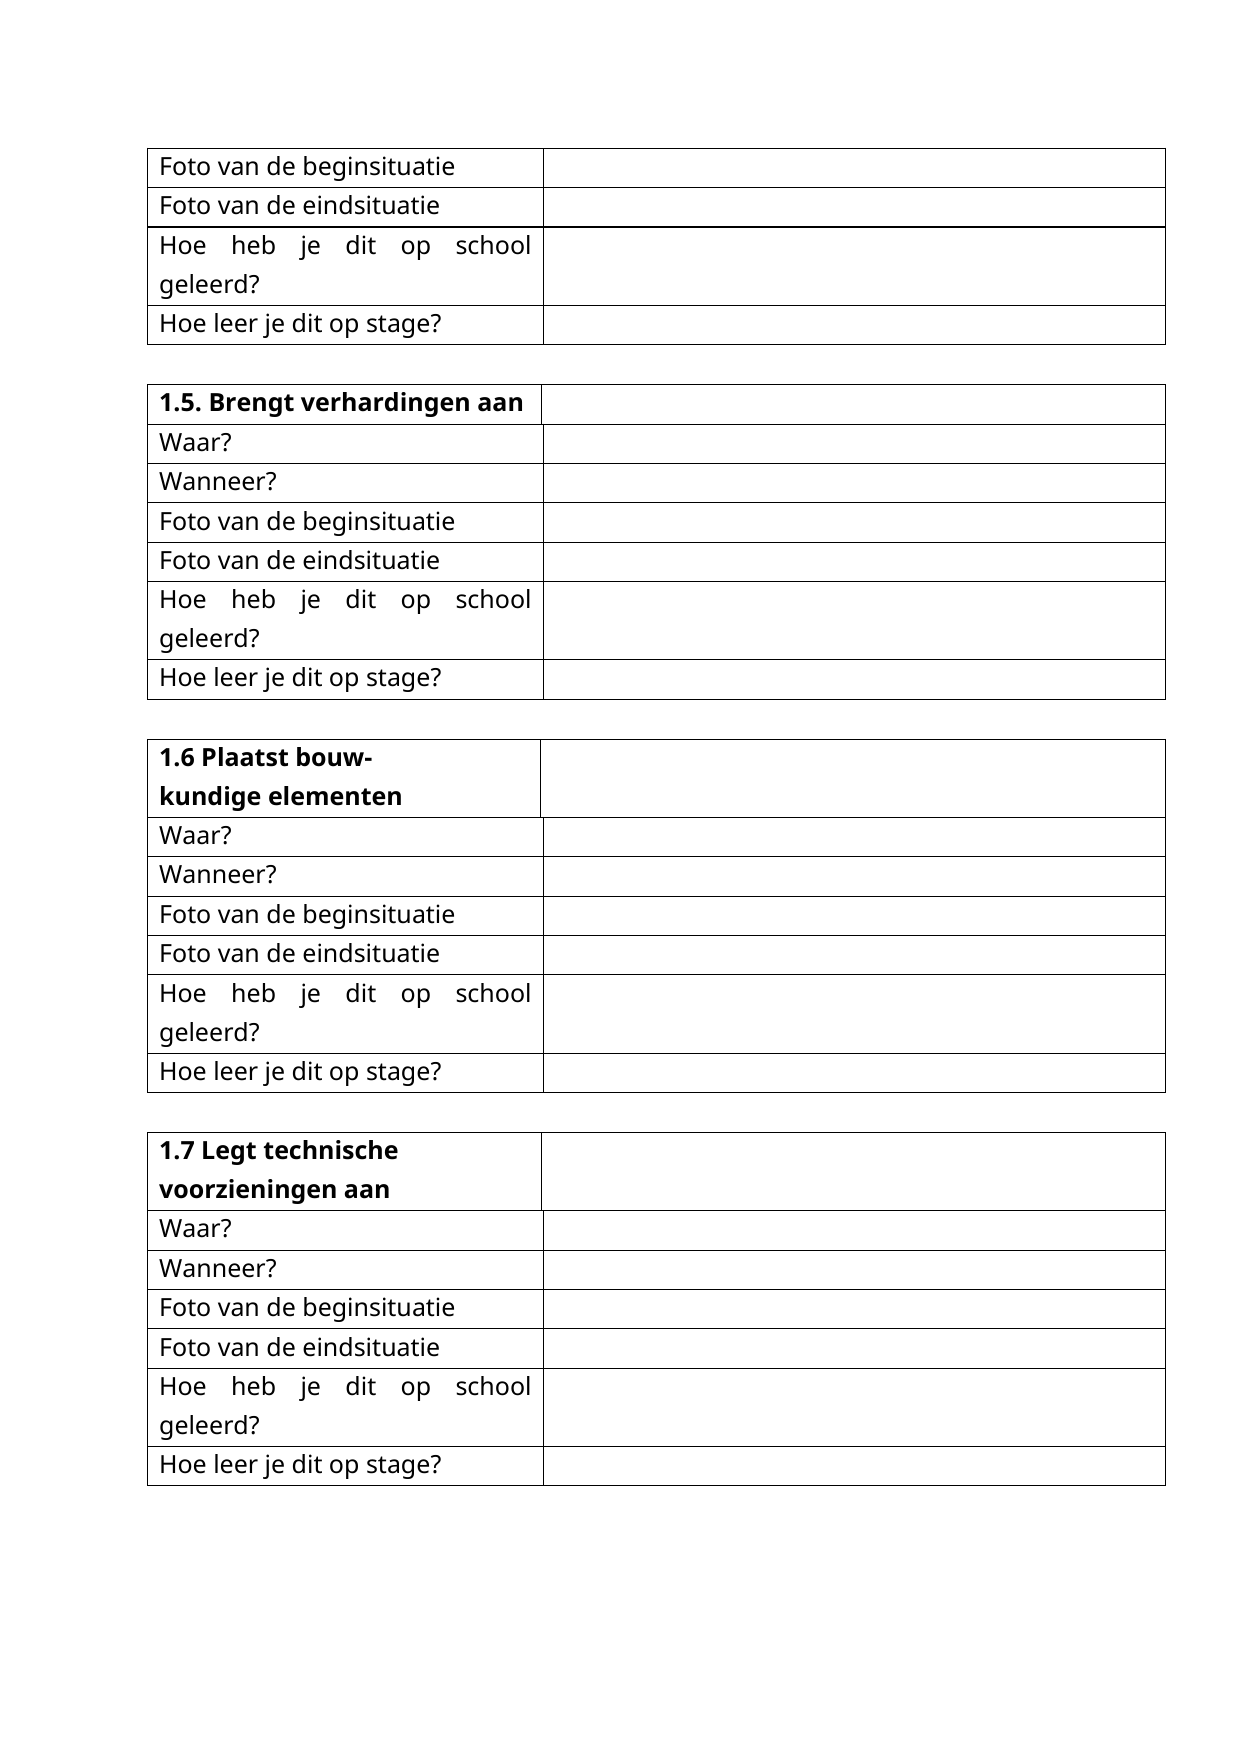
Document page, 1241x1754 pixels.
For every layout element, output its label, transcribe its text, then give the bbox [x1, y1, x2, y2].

table_cell [544, 582, 1165, 659]
table_cell Hoe leer je dit op stage? [148, 1054, 543, 1092]
table_cell Waar? [148, 425, 543, 463]
table_header [542, 1133, 1165, 1210]
table_cell Foto van de beginsituatie [148, 897, 543, 935]
table_cell Foto van de beginsituatie [148, 1290, 543, 1328]
table_cell [544, 1329, 1165, 1368]
table_cell Hoe heb je dit op school geleerd? [148, 1369, 543, 1446]
table_cell [544, 503, 1165, 542]
table_cell Foto van de eindsituatie [148, 1329, 543, 1368]
table_cell Hoe heb je dit op school geleerd? [148, 582, 543, 659]
table_cell [544, 149, 1165, 187]
table_header 1.5. Brengt verhardingen aan [148, 385, 541, 423]
table_cell [544, 188, 1165, 226]
table_cell [544, 1054, 1165, 1092]
table_cell [544, 818, 1165, 856]
table_cell Foto van de eindsituatie [148, 188, 543, 226]
table_cell Waar? [148, 818, 543, 856]
table_cell [544, 425, 1165, 463]
table_cell Wanneer? [148, 1251, 543, 1289]
table_cell [544, 1290, 1165, 1328]
table_cell Foto van de eindsituatie [148, 543, 543, 581]
table_header [542, 385, 1165, 423]
table_cell [544, 1211, 1165, 1249]
table_cell Foto van de beginsituatie [148, 503, 543, 542]
table_cell Hoe leer je dit op stage? [148, 1447, 543, 1485]
table_cell [544, 228, 1165, 304]
table_cell Hoe leer je dit op stage? [148, 660, 543, 698]
table_cell Hoe heb je dit op school geleerd? [148, 228, 543, 304]
table_cell Wanneer? [148, 857, 543, 896]
table_cell Waar? [148, 1211, 543, 1249]
table_cell [544, 543, 1165, 581]
table_cell [544, 897, 1165, 935]
table_cell [544, 936, 1165, 974]
table_cell [544, 1369, 1165, 1446]
table_header [541, 740, 1165, 817]
table_cell [544, 975, 1165, 1052]
table_cell [544, 857, 1165, 896]
table_cell Hoe leer je dit op stage? [148, 306, 543, 344]
table_cell Foto van de beginsituatie [148, 149, 543, 187]
table_cell Wanneer? [148, 464, 543, 502]
table_cell [544, 1447, 1165, 1485]
table_cell [544, 1251, 1165, 1289]
table_cell [544, 660, 1165, 698]
table_cell [544, 464, 1165, 502]
table_header 1.7 Legt technische voorzieningen aan [148, 1133, 541, 1210]
table_cell [544, 306, 1165, 344]
table_header 1.6 Plaatst bouw- kundige elementen [148, 740, 540, 817]
table_cell Foto van de eindsituatie [148, 936, 543, 974]
table_cell Hoe heb je dit op school geleerd? [148, 975, 543, 1052]
